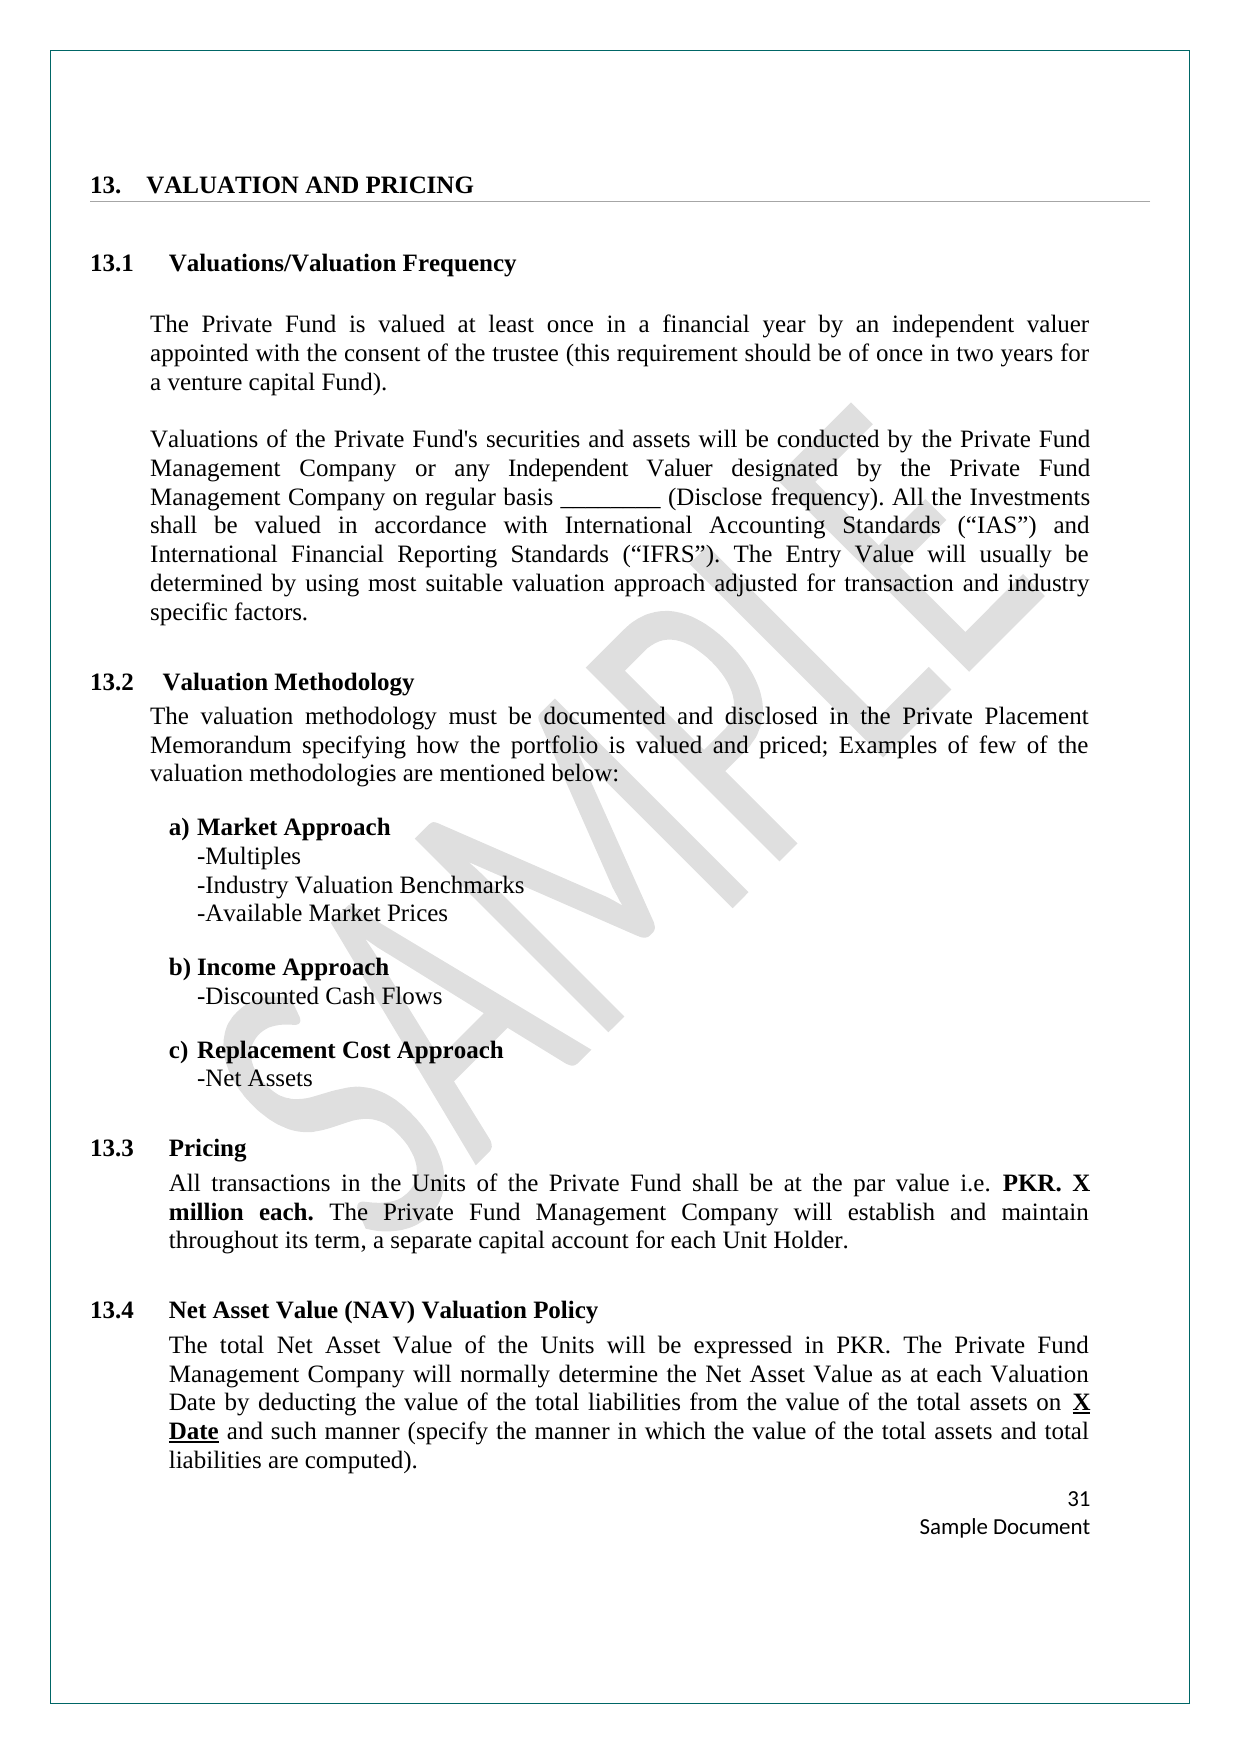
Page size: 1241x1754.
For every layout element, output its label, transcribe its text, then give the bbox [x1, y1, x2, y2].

subtitle Pricing [90, 1133, 1090, 1162]
list Market Approach [169, 812, 1090, 841]
text -Net Assets [197, 1063, 1090, 1092]
text Valuations of the Private Fund's securities and assets will be conducted by the Private Fund Management Company or any Independent Valuer designated by the Private Fund Management Company on regular basis ________ (Disclose frequency). All the Investments shall be valued in accordance with International Accounting Standards (“IAS”) and International Financial Reporting Standards (“IFRS”). The Entry Value will usually be determined by using most suitable valuation approach adjusted for transaction and industry specific factors. [150, 424, 1090, 625]
text -Multiples [197, 841, 1090, 870]
text The Private Fund is valued at least once in a financial year by an independent valuer appointed with the consent of the trustee (this requirement should be of once in two years for a venture capital Fund). [150, 309, 1090, 395]
subtitle VALUATION AND PRICING [90, 170, 1150, 201]
subtitle Net Asset Value (NAV) Valuation Policy [90, 1296, 1090, 1324]
text -Available Market Prices [197, 898, 1090, 927]
list Replacement Cost Approach [169, 1035, 1090, 1063]
text The valuation methodology must be documented and disclosed in the Private Placement Memorandum specifying how the portfolio is valued and priced; Examples of few of the valuation methodologies are mentioned below: [150, 701, 1090, 787]
text All transactions in the Units of the Private Fund shall be at the par value i.e. PKR. X million each. The Private Fund Management Company will establish and maintain throughout its term, a separate capital account for each Unit Holder. [169, 1168, 1090, 1254]
subtitle Valuations/Valuation Frequency [90, 248, 1090, 277]
text -Discounted Cash Flows [197, 981, 1090, 1010]
list Income Approach [169, 952, 1090, 981]
text The total Net Asset Value of the Units will be expressed in PKR. The Private Fund Management Company will normally determine the Net Asset Value as at each Valuation Date by deducting the value of the total liabilities from the value of the total assets on X Date and such manner (specify the manner in which the value of the total assets and total liabilities are computed). [169, 1330, 1090, 1474]
text -Industry Valuation Benchmarks [197, 870, 1090, 898]
subtitle Valuation Methodology [90, 667, 1090, 695]
